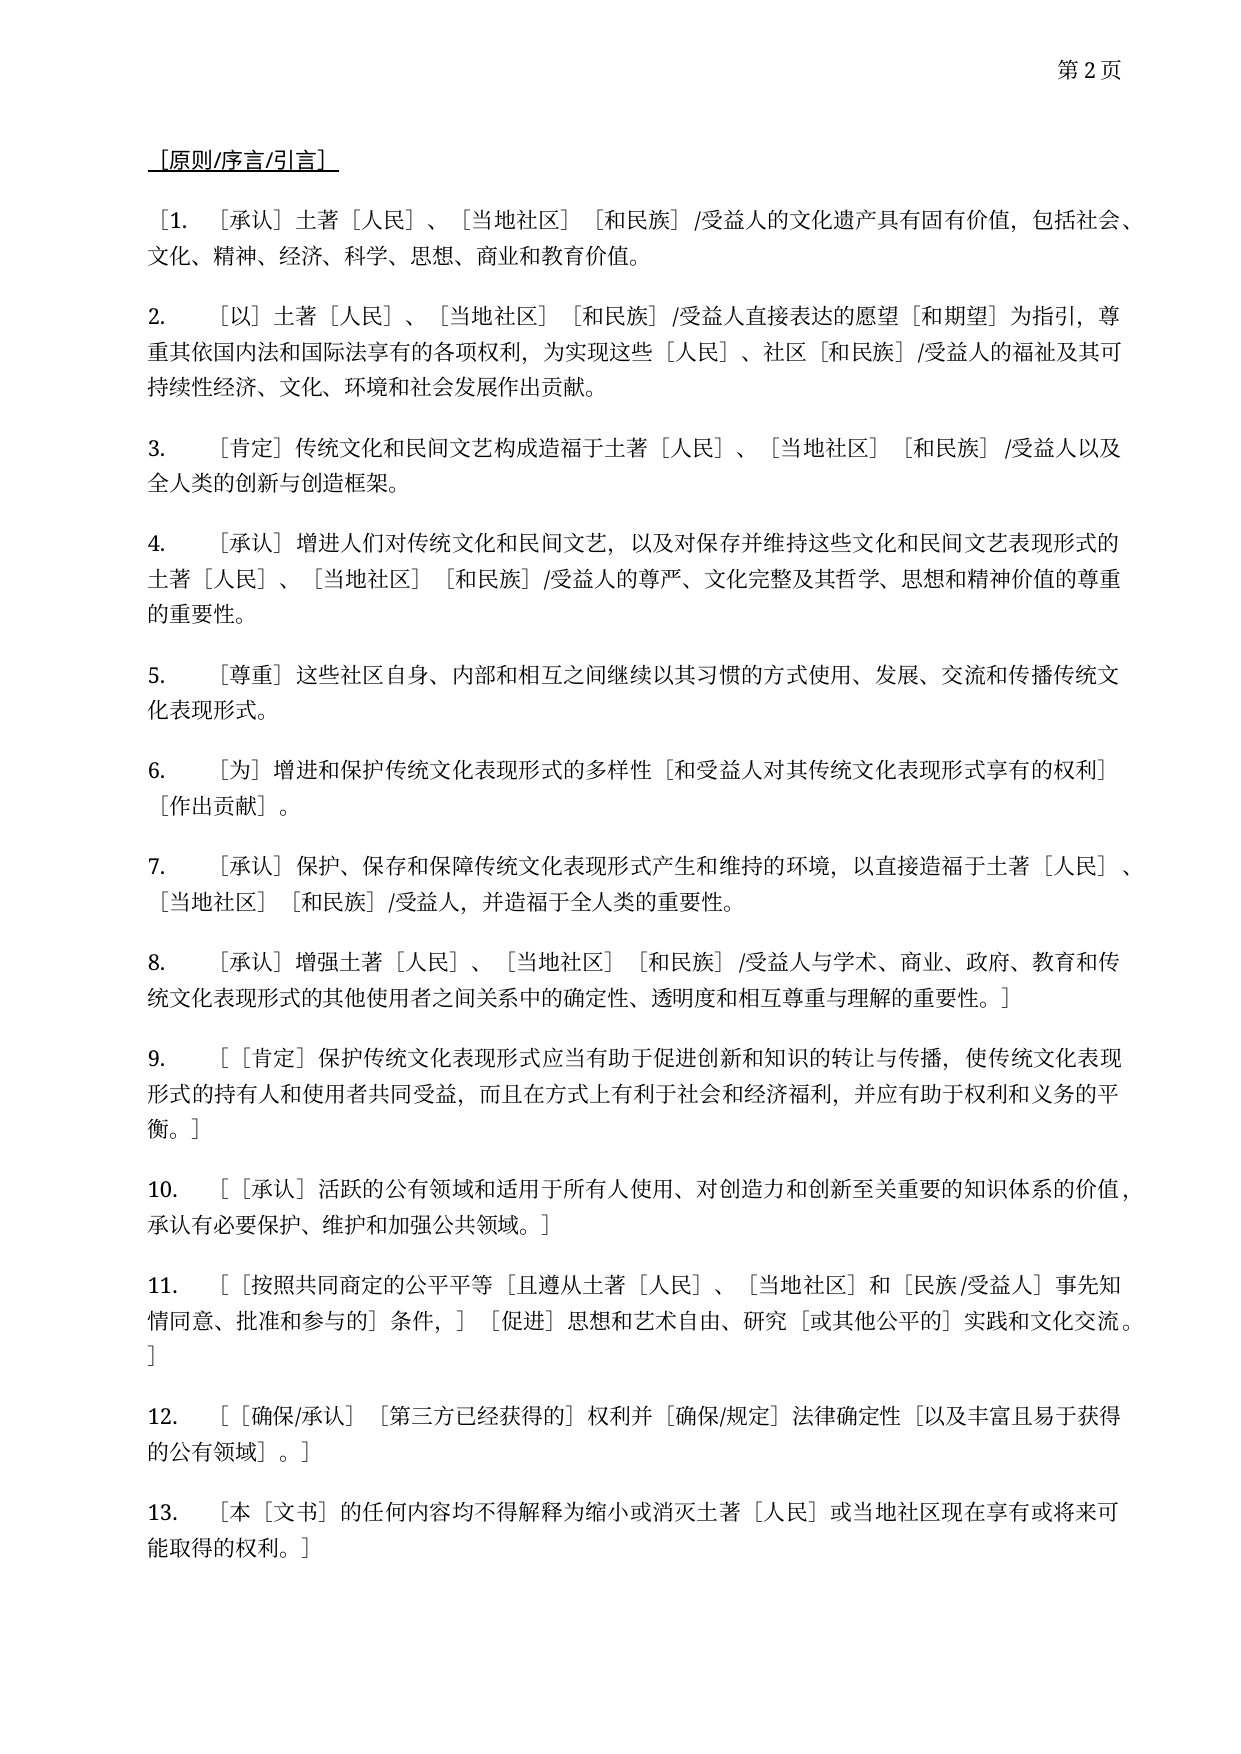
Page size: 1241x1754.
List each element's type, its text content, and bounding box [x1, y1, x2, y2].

text 3. ［肯定］传统文化和民间文艺构成造福于土著［人民］、［当地社区］［和民族］/受益人以及全人类的创新与创造框架。 [148, 427, 1122, 498]
text 6. ［为］增进和保护传统文化表现形式的多样性［和受益人对其传统文化表现形式享有的权利］［作出贡献］。 [148, 750, 1122, 821]
text 13. ［本［文书］的任何内容均不得解释为缩小或消灭土著［人民］或当地社区现在享有或将来可能取得的权利。］ [148, 1492, 1122, 1562]
text 9. ［［肯定］保护传统文化表现形式应当有助于促进创新和知识的转让与传播，使传统文化表现形式的持有人和使用者共同受益，而且在方式上有利于社会和经济福利，并应有助于权利和义务的平衡。］ [148, 1037, 1122, 1144]
text ［原则/序言/引言］ [148, 139, 1122, 175]
text 5. ［尊重］这些社区自身、内部和相互之间继续以其习惯的方式使用、发展、交流和传播传统文化表现形式。 [148, 654, 1122, 725]
text 12. ［［确保/承认］［第三方已经获得的］权利并［确保/规定］法律确定性［以及丰富且易于获得的公有领域］。］ [148, 1396, 1122, 1467]
text 4. ［承认］增进人们对传统文化和民间文艺，以及对保存并维持这些文化和民间文艺表现形式的土著［人民］、［当地社区］［和民族］/受益人的尊严、文化完整及其哲学、思想和精神价值的尊重的重要性。 [148, 523, 1122, 629]
text 8. ［承认］增强土著［人民］、［当地社区］［和民族］/受益人与学术、商业、政府、教育和传统文化表现形式的其他使用者之间关系中的确定性、透明度和相互尊重与理解的重要性。］ [148, 942, 1122, 1012]
text 10. ［［承认］活跃的公有领域和适用于所有人使用、对创造力和创新至关重要的知识体系的价值，承认有必要保护、维护和加强公共领域。］ [148, 1169, 1122, 1239]
text 11. ［［按照共同商定的公平平等［且遵从土著［人民］、［当地社区］和［民族/受益人］事先知情同意、批准和参与的］条件，］［促进］思想和艺术自由、研究［或其他公平的］实践和文化交流。］ [148, 1264, 1122, 1371]
text 7. ［承认］保护、保存和保障传统文化表现形式产生和维持的环境，以直接造福于土著［人民］、［当地社区］［和民族］/受益人，并造福于全人类的重要性。 [148, 846, 1122, 917]
text 2. ［以］土著［人民］、［当地社区］［和民族］/受益人直接表达的愿望［和期望］为指引，尊重其依国内法和国际法享有的各项权利，为实现这些［人民］、社区［和民族］/受益人的福祉及其可持续性经济、文化、环境和社会发展作出贡献。 [148, 296, 1122, 402]
text ［1. ［承认］土著［人民］、［当地社区］［和民族］/受益人的文化遗产具有固有价值，包括社会、文化、精神、经济、科学、思想、商业和教育价值。 [148, 200, 1122, 271]
